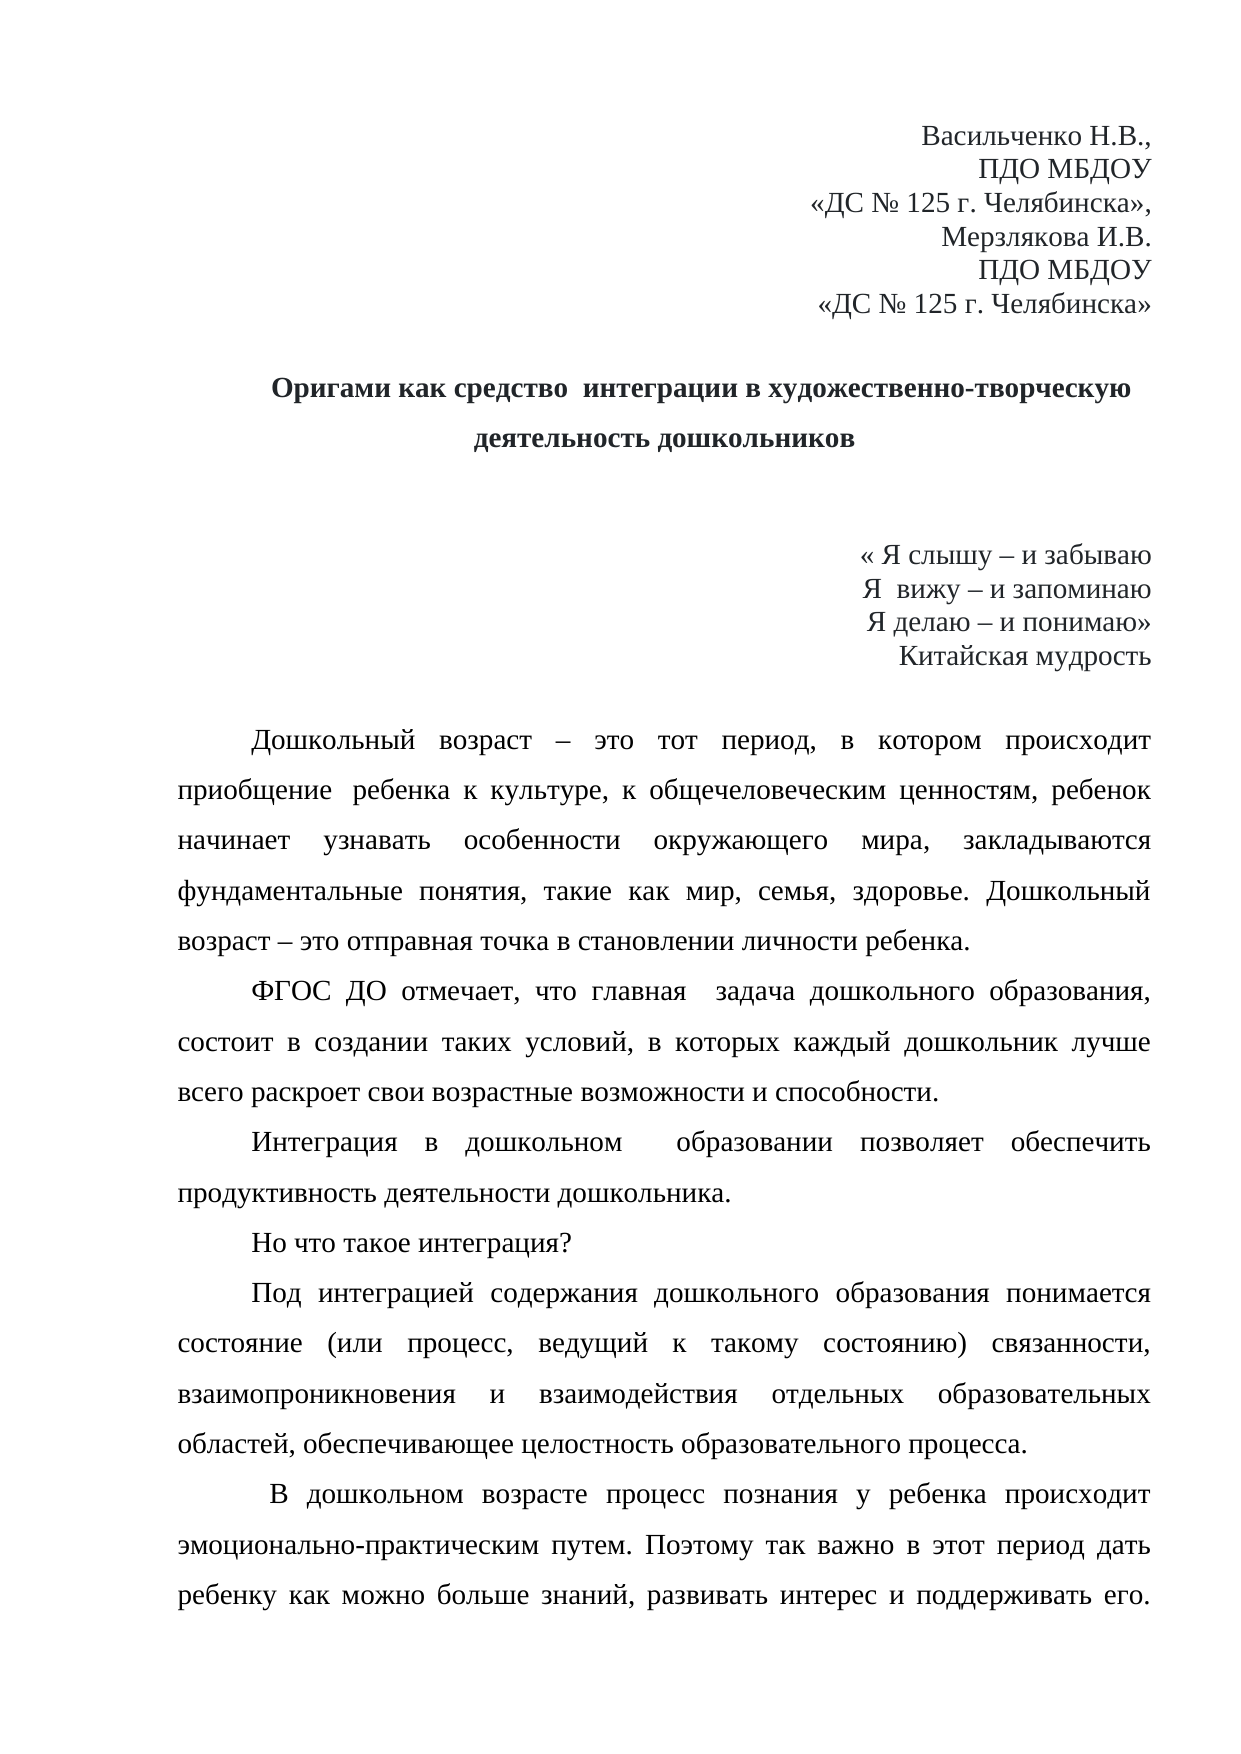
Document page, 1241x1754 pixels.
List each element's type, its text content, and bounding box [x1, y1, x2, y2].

text Китайская мудрость [177, 638, 1152, 672]
text Интеграция в дошкольном образовании позволяет обеспечить продуктивность деятельности дошкольника. [177, 1124, 1152, 1208]
text ПДО МБДОУ [177, 152, 1152, 185]
text «ДС № 125 г. Челябинска» [177, 286, 1152, 319]
text Я вижу – и запоминаю [177, 571, 1152, 604]
text Я делаю – и понимаю» [177, 604, 1152, 638]
text ПДО МБДОУ [177, 252, 1152, 286]
text « Я слышу – и забываю [177, 537, 1152, 571]
text Но что такое интеграция? [177, 1225, 1152, 1258]
text Оригами как средство интеграции в художественно-творческую деятельность дошкольников [177, 370, 1152, 453]
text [177, 1477, 1152, 1611]
text «ДС № 125 г. Челябинска», [177, 185, 1152, 219]
text ФГОС ДО отмечает, что главная задача дошкольного образования, состоит в создании таких условий, в которых каждый дошкольник лучше всего раскроет свои возрастные возможности и способности. [177, 973, 1152, 1108]
text Васильченко Н.В., [177, 118, 1152, 152]
text Дошкольный возраст – это тот период, в котором происходит приобщение ребенка к культуре, к общечеловеческим ценностям, ребенок начинает узнавать особенности окружающего мира, закладываются фундаментальные понятия, такие как мир, семья, здоровье. Дошкольный возраст – это отправная точка в становлении личности ребенка. [177, 722, 1152, 957]
text Мерзлякова И.В. [177, 219, 1152, 252]
text Под интеграцией содержания дошкольного образования понимается состояние (или процесс, ведущий к такому состоянию) связанности, взаимопроникновения и взаимодействия отдельных образовательных областей, обеспечивающее целостность образовательного процесса. [177, 1275, 1152, 1460]
